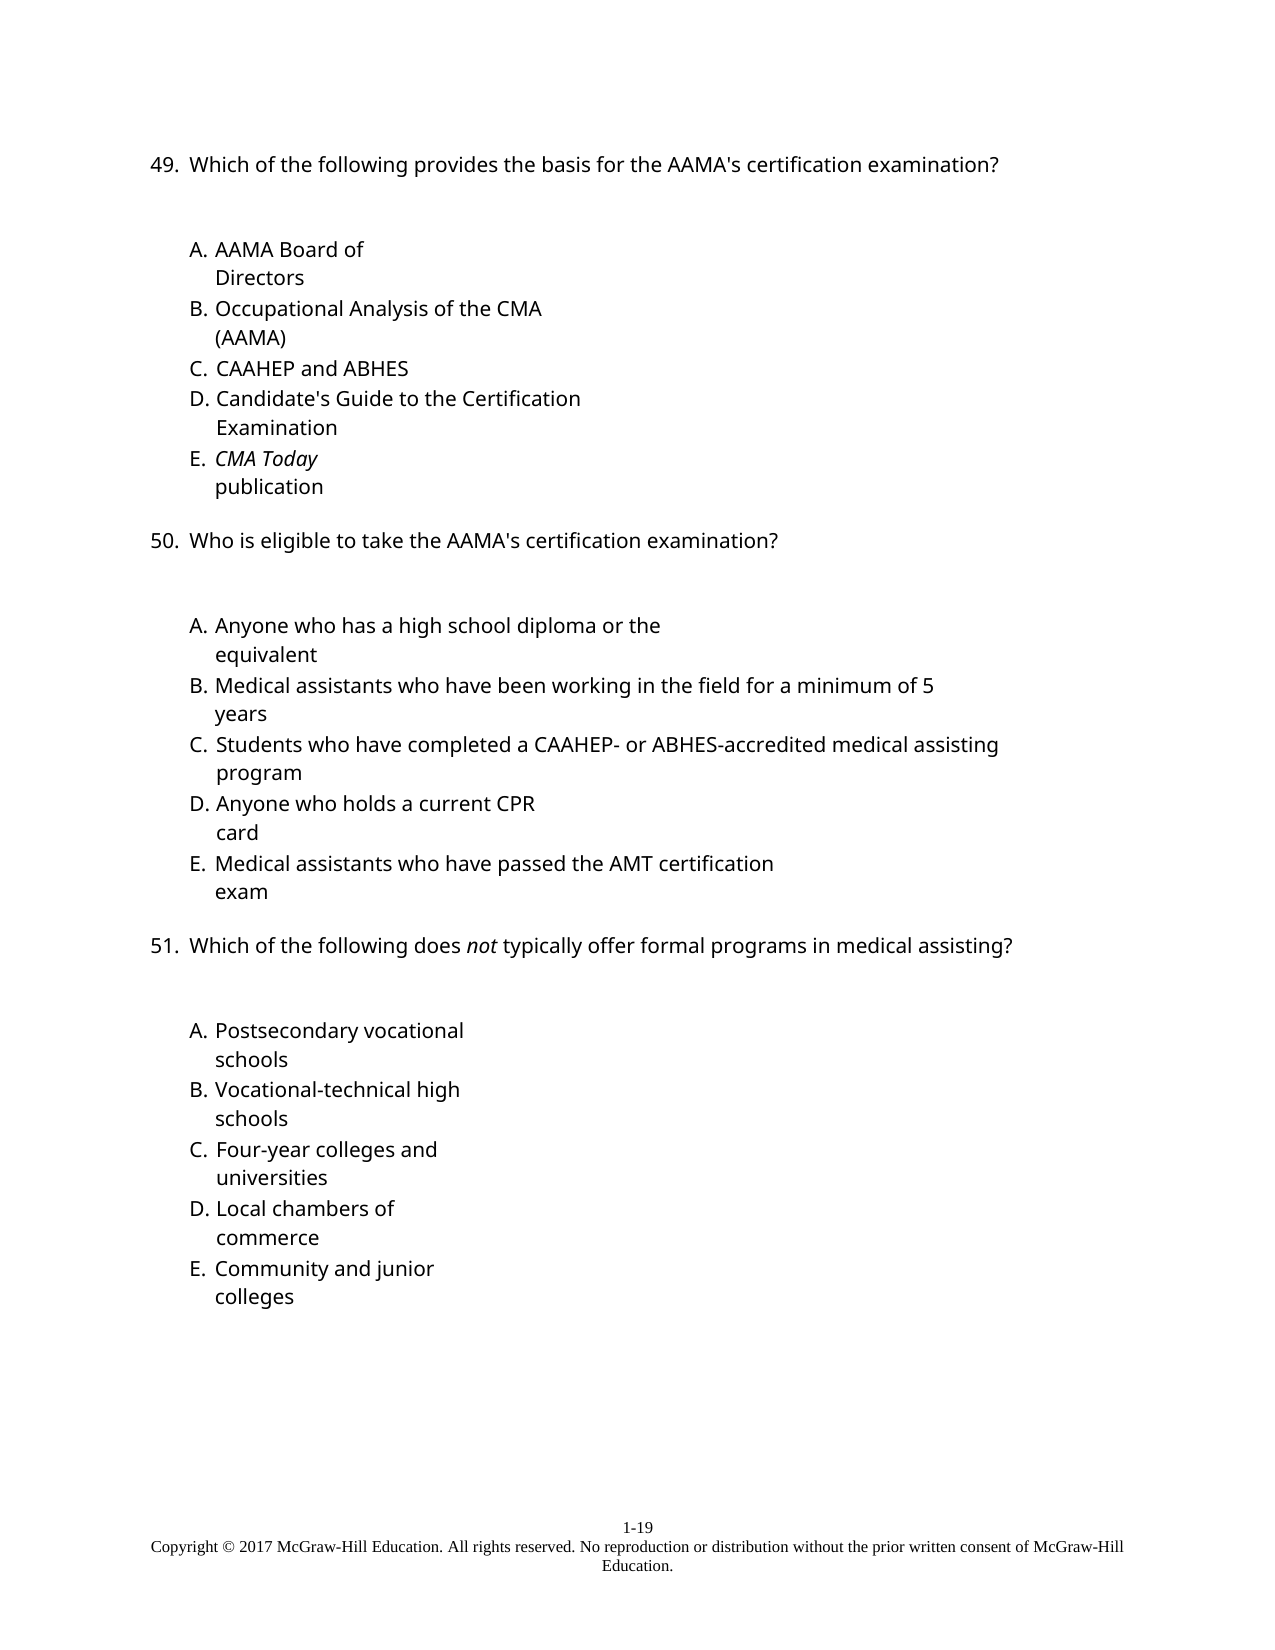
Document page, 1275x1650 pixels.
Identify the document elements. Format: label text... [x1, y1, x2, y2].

table_header Who is eligible to take the AAMA's certification examination? [189, 526, 1125, 906]
table_header 51. [150, 931, 189, 1311]
table_header Which of the following does not typically offer formal programs in medical assisting? [189, 931, 1125, 1311]
table_header 49. [150, 150, 189, 501]
table_header 50. [150, 526, 189, 906]
table_header Which of the following provides the basis for the AAMA's certification examination? [189, 150, 1125, 501]
